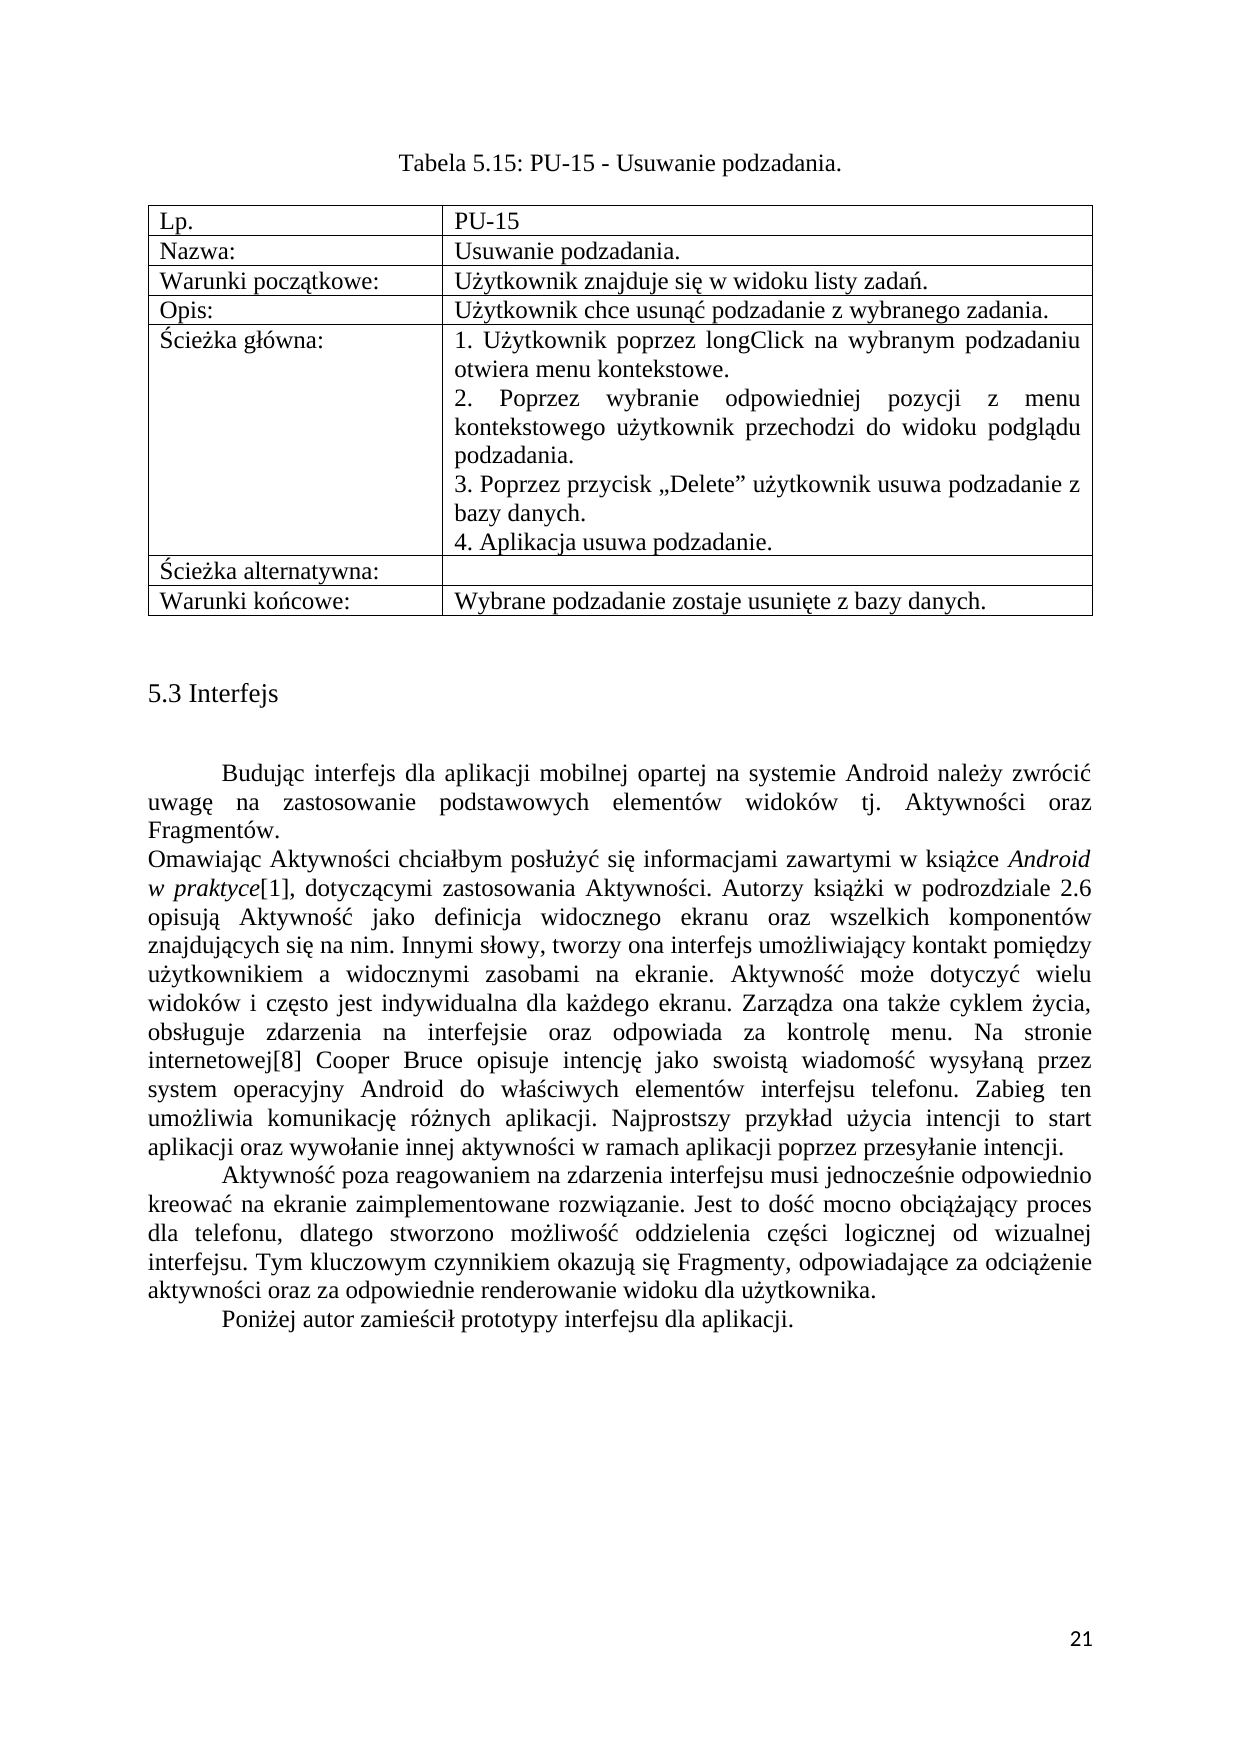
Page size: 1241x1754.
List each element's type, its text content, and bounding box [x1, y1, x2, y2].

table_cell Nazwa: [149, 236, 442, 265]
table_cell Warunki początkowe: [149, 266, 442, 294]
table_cell Usuwanie podzadania. [443, 236, 1092, 265]
text Tabela 5.15: PU-15 - Usuwanie podzadania. [148, 148, 1093, 176]
table_cell Wybrane podzadanie zostaje usunięte z bazy danych. [443, 586, 1092, 615]
table_cell Ścieżka główna: [149, 325, 442, 555]
text Omawiając Aktywności chciałbym posłużyć się informacjami zawartymi w książce Android w praktyce[1], dotyczącymi zastosowania Aktywności. Autorzy książki w podrozdziale 2.6 opisują Aktywność jako definicja widocznego ekranu oraz wszelkich komponentów znajdujących się na nim. Innymi słowy, tworzy ona interfejs umożliwiający kontakt pomiędzy użytkownikiem a widocznymi zasobami na ekranie. Aktywność może dotyczyć wielu widoków i często jest indywidualna dla każdego ekranu. Zarządza ona także cyklem życia, obsługuje zdarzenia na interfejsie oraz odpowiada za kontrolę menu. Na stronie internetowej[8] Cooper Bruce opisuje intencję jako swoistą wiadomość wysyłaną przez system operacyjny Android do właściwych elementów interfejsu telefonu. Zabieg ten umożliwia komunikację różnych aplikacji. Najprostszy przykład użycia intencji to start aplikacji oraz wywołanie innej aktywności w ramach aplikacji poprzez przesyłanie intencji. [148, 844, 1093, 1161]
text Poniżej autor zamieścił prototypy interfejsu dla aplikacji. [148, 1304, 1093, 1333]
text Aktywność poza reagowaniem na zdarzenia interfejsu musi jednocześnie odpowiednio kreować na ekranie zaimplementowane rozwiązanie. Jest to dość mocno obciążający proces dla telefonu, dlatego stworzono możliwość oddzielenia części logicznej od wizualnej interfejsu. Tym kluczowym czynnikiem okazują się Fragmenty, odpowiadające za odciążenie aktywności oraz za odpowiednie renderowanie widoku dla użytkownika. [148, 1161, 1093, 1304]
table_cell Opis: [149, 296, 442, 324]
table_cell Użytkownik chce usunąć podzadanie z wybranego zadania. [443, 296, 1092, 324]
table_cell 1. Użytkownik poprzez longClick na wybranym podzadaniu otwiera menu kontekstowe. 2. Poprzez wybranie odpowiedniej pozycji z menu kontekstowego użytkownik przechodzi do widoku podglądu podzadania. 3. Poprzez przycisk „Delete” użytkownik usuwa podzadanie z bazy danych. 4. Aplikacja usuwa podzadanie. [443, 325, 1092, 555]
table_cell [443, 556, 1092, 585]
table_cell Ścieżka alternatywna: [149, 556, 442, 585]
subtitle 5.3 Interfejs [148, 678, 1093, 709]
text Budując interfejs dla aplikacji mobilnej opartej na systemie Android należy zwrócić uwagę na zastosowanie podstawowych elementów widoków tj. Aktywności oraz Fragmentów. [148, 758, 1093, 844]
table_header Lp. [149, 206, 442, 235]
table_header PU-15 [443, 206, 1092, 235]
table_cell Użytkownik znajduje się w widoku listy zadań. [443, 266, 1092, 294]
table_cell Warunki końcowe: [149, 586, 442, 615]
